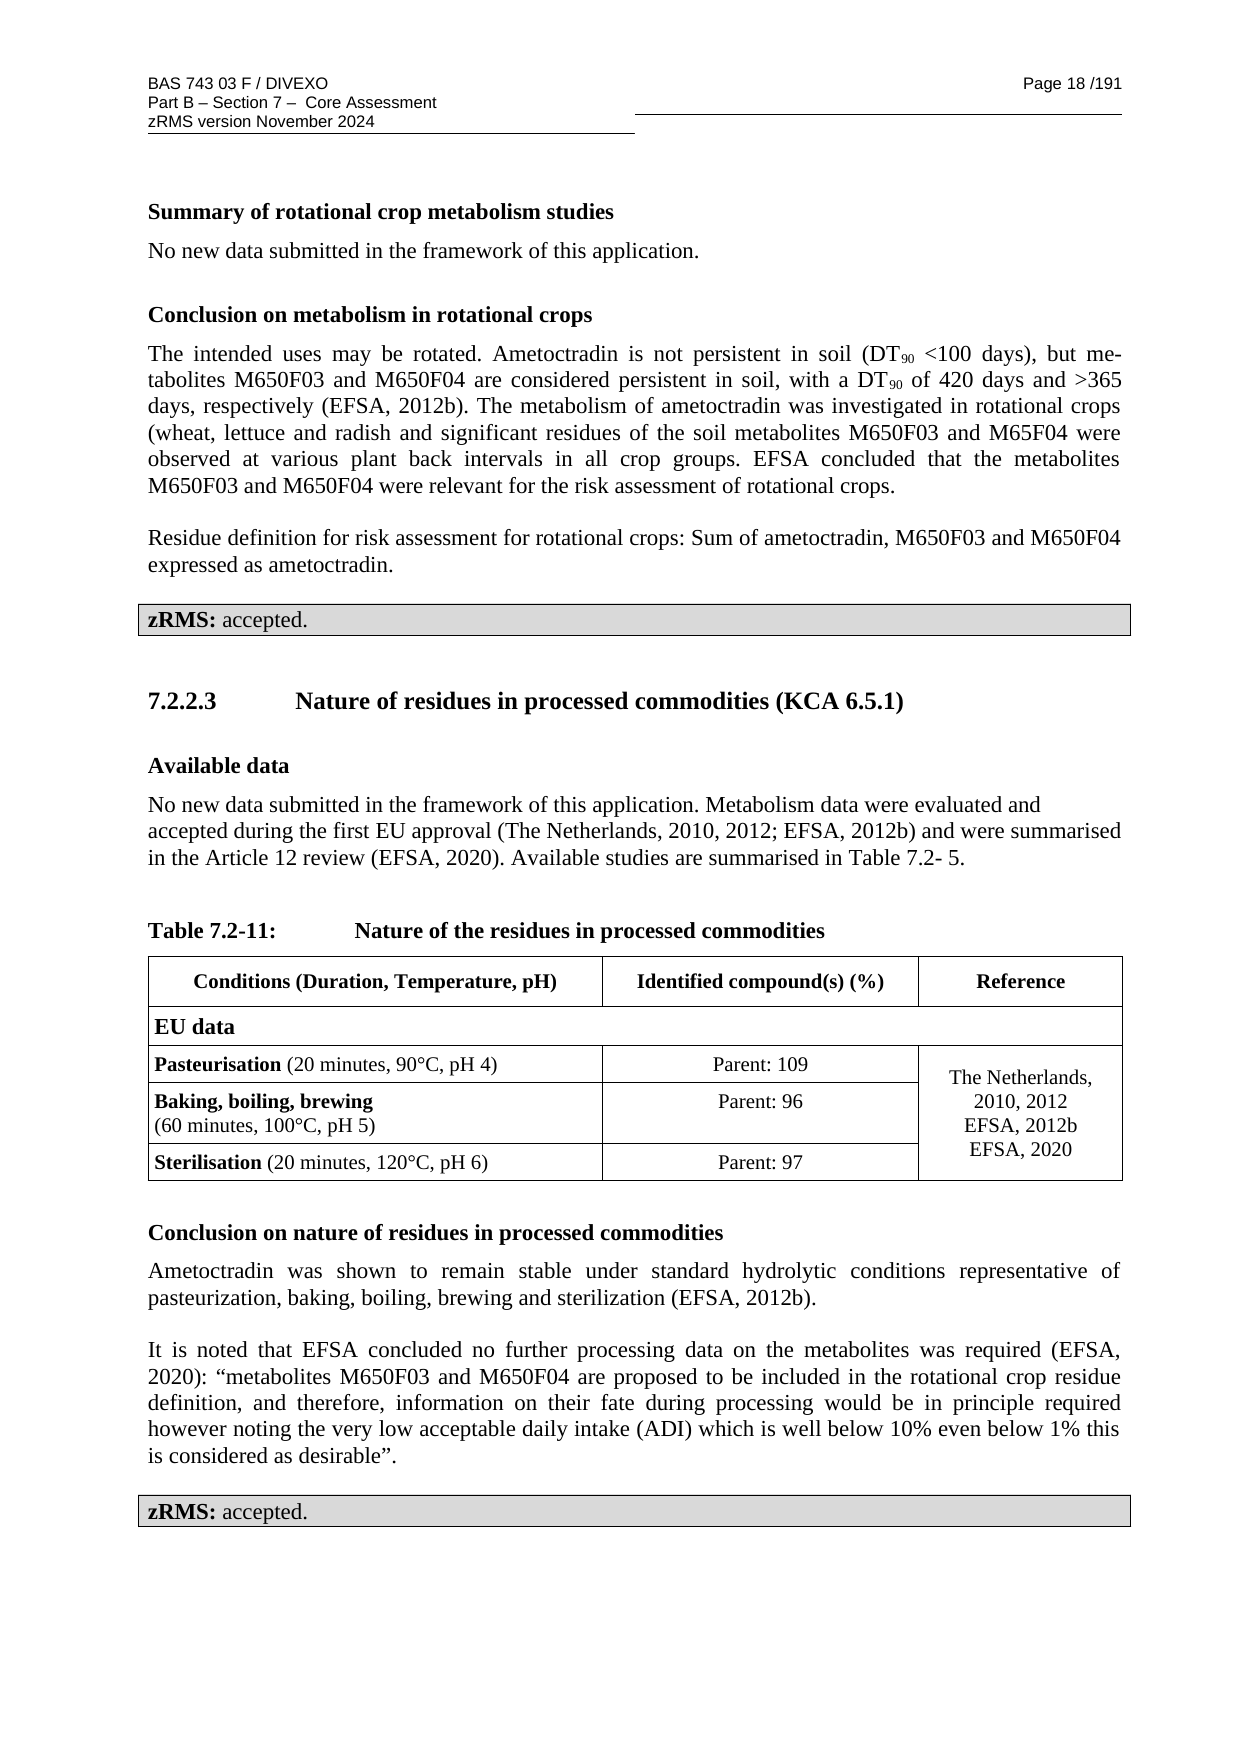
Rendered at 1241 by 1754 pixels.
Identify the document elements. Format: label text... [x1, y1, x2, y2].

table_header Reference [919, 957, 1122, 1006]
text Table -: Nature of the residues in processed commodities [148, 917, 1122, 944]
table_cell Pasteurisation (20 minutes, 90°C, pH 4) [149, 1046, 602, 1082]
table_cell Parent: 109 [603, 1046, 918, 1082]
text Available data [148, 752, 1122, 779]
text Summary of rotational crop metabolism studies [148, 198, 1122, 225]
text It is noted that EFSA concluded no further processing data on the metabolites was required (EFSA, 2020): “metabolites M650F03 and M650F04 are proposed to be included in the rotational crop residue definition, and therefore, information on their fate during processing would be in principle required however noting the very low acceptable daily intake (ADI) which is well below 10% even below 1% this is considered as desirable”. [148, 1336, 1122, 1468]
table_header Identified compound(s) (%) [603, 957, 918, 1006]
table_cell EU data [149, 1007, 1122, 1045]
text Residue definition for risk assessment for rotational crops: Sum of ametoctradin, M650F03 and M650F04 expressed as ametoctradin. [148, 524, 1122, 577]
table_cell Sterilisation (20 minutes, 120°C, pH 6) [149, 1144, 602, 1180]
table_cell Parent: 97 [603, 1144, 918, 1180]
text No new data submitted in the framework of this application. Metabolism data were evaluated and accepted during the first EU approval (The Netherlands, 2010, 2012; EFSA, 2012b) and were summarised in the Article 12 review (EFSA, 2020). Available studies are summarised in Table 7.2- 5. [148, 791, 1122, 870]
text zRMS: accepted. [139, 1496, 1130, 1526]
text Conclusion on nature of residues in processed commodities [148, 1218, 1122, 1245]
subtitle Nature of residues in processed commodities (KCA 6.5.1) [148, 686, 1122, 715]
text Conclusion on metabolism in rotational crops [148, 301, 1122, 327]
text Ametoctradin was shown to remain stable under standard hydrolytic conditions representative of pasteurization, baking, boiling, brewing and sterilization (EFSA, 2012b). [148, 1257, 1122, 1310]
text The intended uses may be rotated. Ametoctradin is not persistent in soil (DT90 <100 days), but me-tabolites M650F03 and M650F04 are considered persistent in soil, with a DT90 of 420 days and >365 days, respectively (EFSA, 2012b). The metabolism of ametoctradin was investigated in rotational crops (wheat, lettuce and radish and significant residues of the soil metabolites M650F03 and M65F04 were observed at various plant back intervals in all crop groups. EFSA concluded that the metabolites M650F03 and M650F04 were relevant for the risk assessment of rotational crops. [148, 340, 1122, 498]
table_cell Parent: 96 [603, 1083, 918, 1143]
table_header Conditions (Duration, Temperature, pH) [149, 957, 602, 1006]
table_cell The Netherlands, 2010, 2012 EFSA, 2012b EFSA, 2020 [919, 1046, 1122, 1180]
table_cell Baking, boiling, brewing (60 minutes, 100°C, pH 5) [149, 1083, 602, 1143]
text No new data submitted in the framework of this application. [148, 237, 1122, 263]
text zRMS: accepted. [139, 605, 1130, 635]
